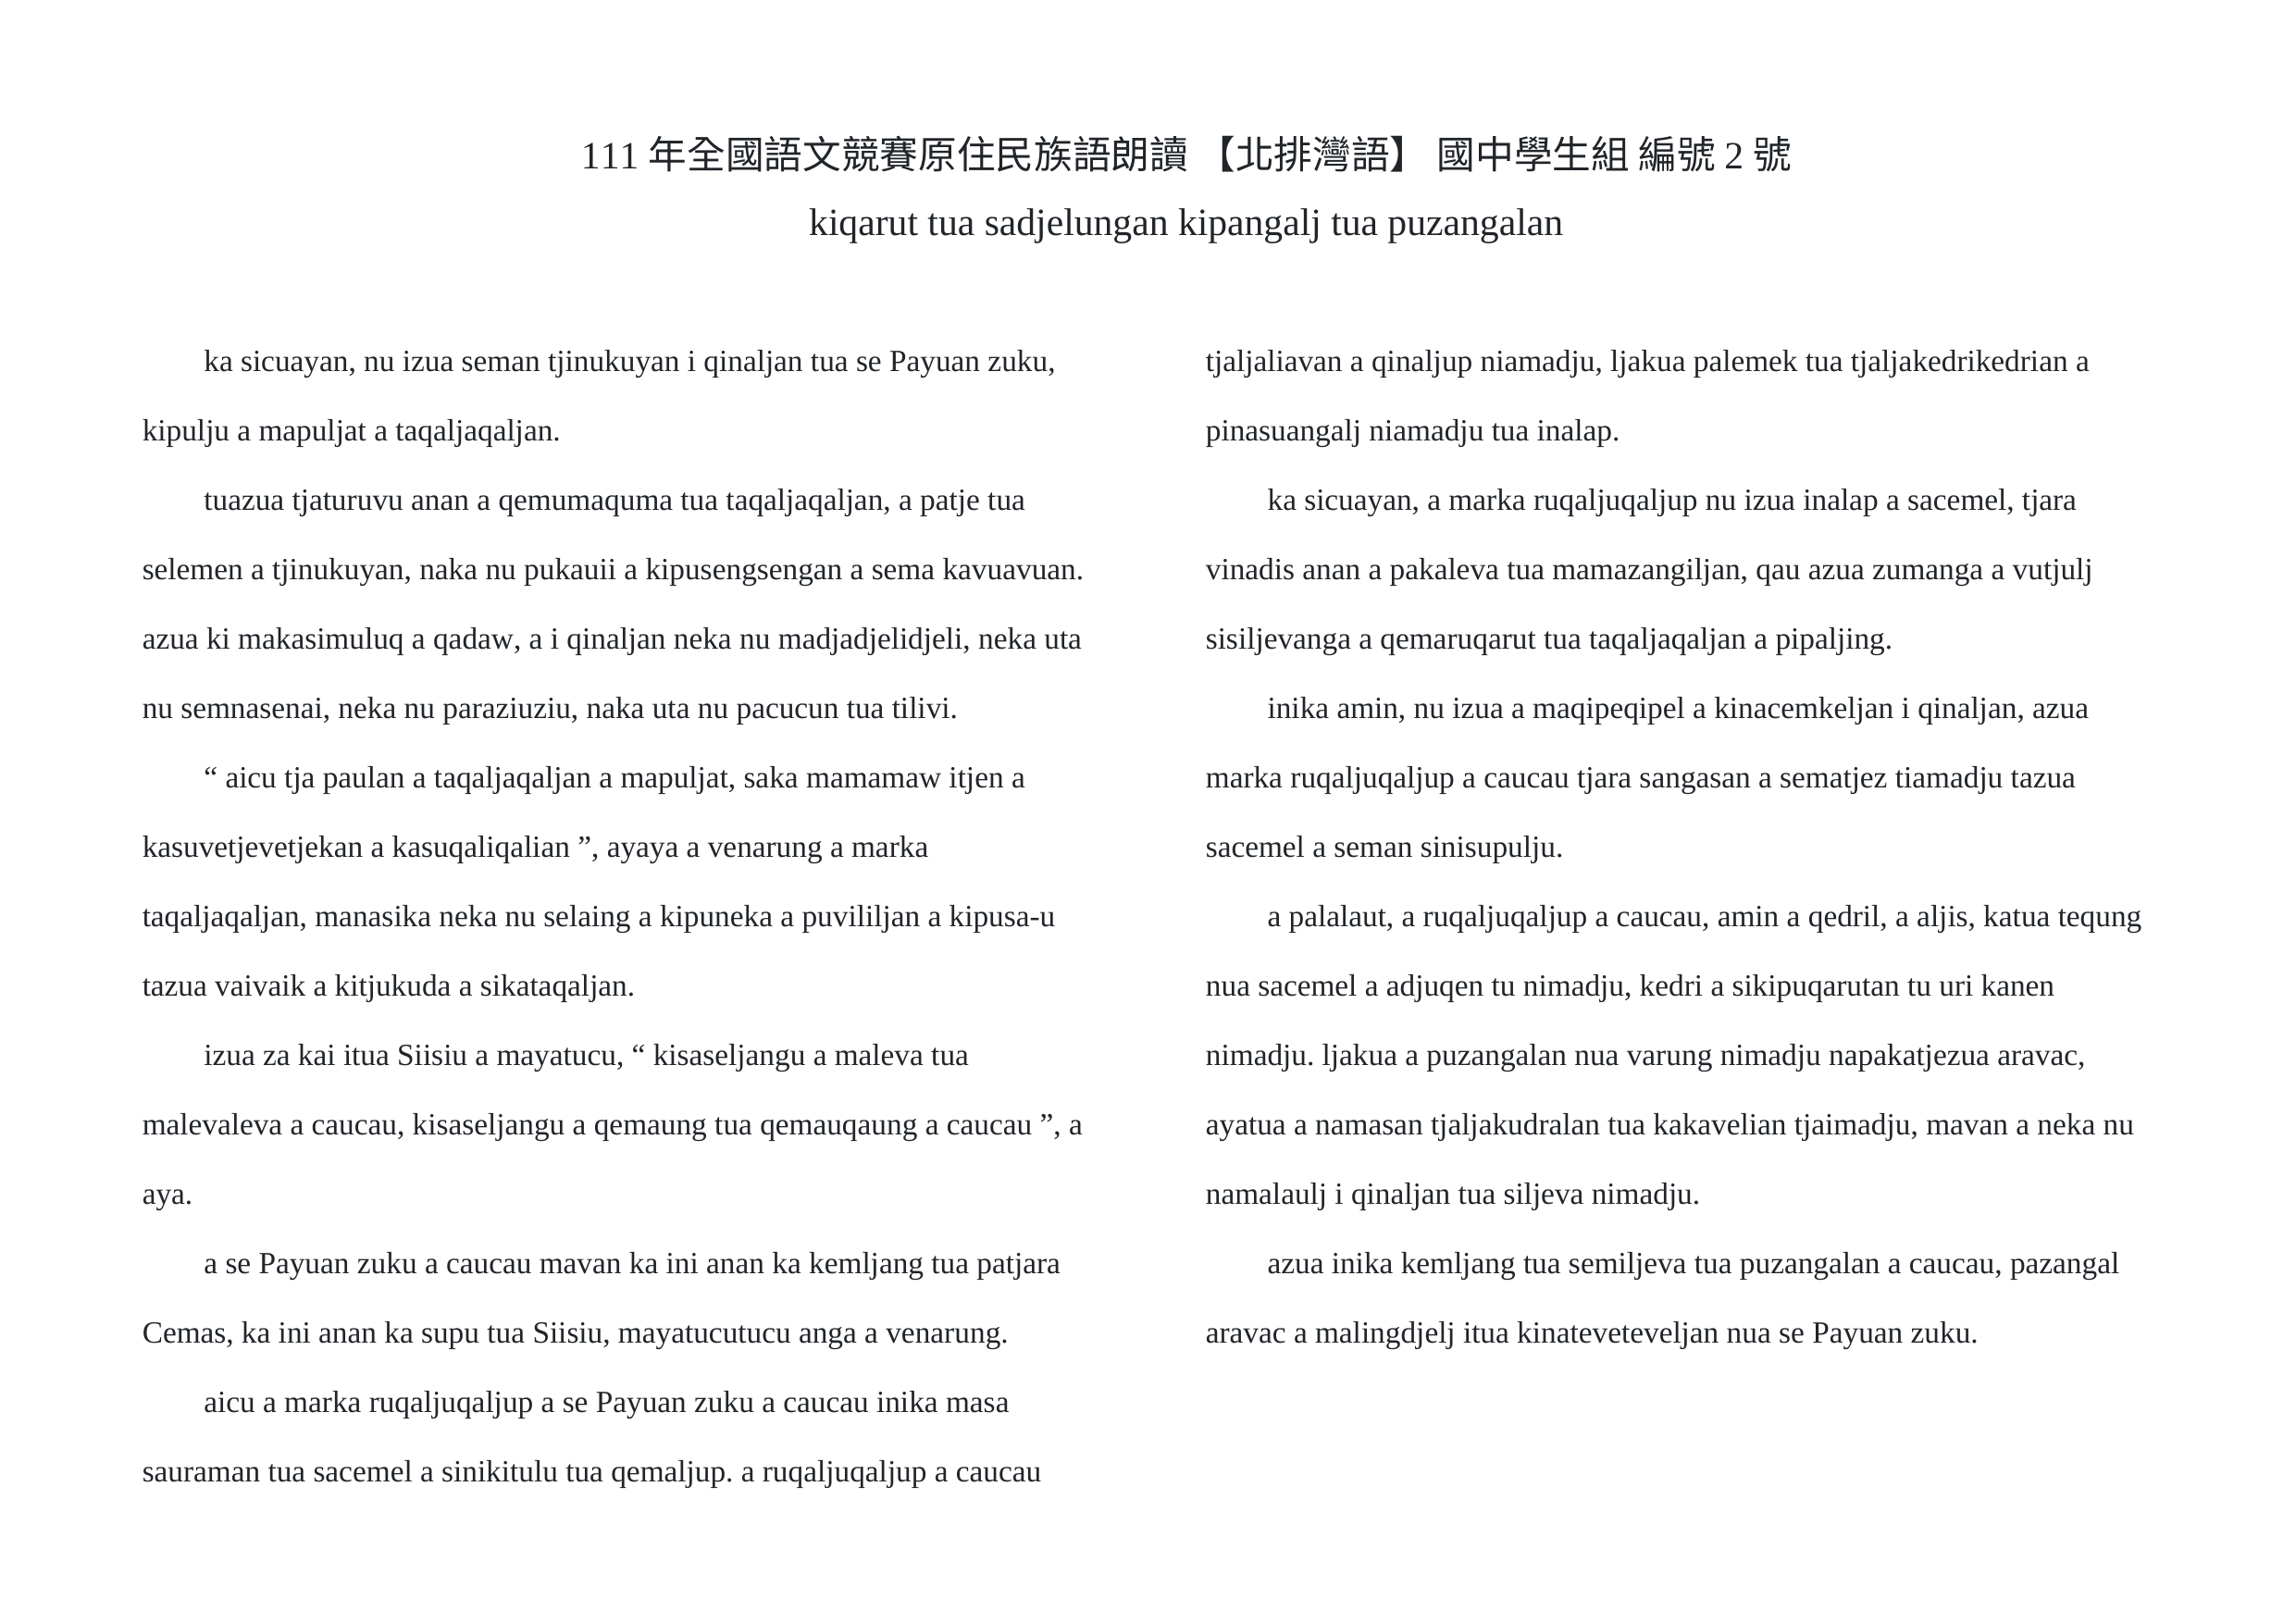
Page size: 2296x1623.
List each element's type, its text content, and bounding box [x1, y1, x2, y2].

text ka sicuayan, nu izua seman tjinukuyan i qinaljan tua se Payuan zuku, kipulju a mapuljat a taqaljaqaljan. [142, 326, 1090, 465]
text a se Payuan zuku a caucau mavan ka ini anan ka kemljang tua patjara Cemas, ka ini anan ka supu tua Siisiu, mayatucutucu anga a venarung. [142, 1228, 1090, 1367]
text inika amin, nu izua a maqipeqipel a kinacemkeljan i qinaljan, azua marka ruqaljuqaljup a caucau tjara sangasan a sematjez tiamadju tazua sacemel a seman sinisupulju. [1206, 673, 2153, 881]
text a palalaut, a ruqaljuqaljup a caucau, amin a qedril, a aljis, katua tequng nua sacemel a adjuqen tu nimadju, kedri a sikipuqarutan tu uri kanen nimadju. ljakua a puzangalan nua varung nimadju napakatjezua aravac, ayatua a namasan tjaljakudralan tua kakavelian tjaimadju, mavan a neka nu namalaulj i qinaljan tua siljeva nimadju. [1206, 881, 2153, 1228]
text izua za kai itua Siisiu a mayatucu, “ kisaseljangu a maleva tua malevaleva a caucau, kisaseljangu a qemaung tua qemauqaung a caucau ”, a aya. [142, 1020, 1090, 1228]
text “ aicu tja paulan a taqaljaqaljan a mapuljat, saka mamamaw itjen a kasuvetjevetjekan a kasuqaliqalian ”, ayaya a venarung a marka taqaljaqaljan, manasika neka nu selaing a kipuneka a puvililjan a kipusa-u tazua vaivaik a kitjukuda a sikataqaljan. [142, 742, 1090, 1020]
text kiqarut tua sadjelungan kipangalj tua puzangalan [142, 187, 2153, 256]
text tuazua tjaturuvu anan a qemumaquma tua taqaljaqaljan, a patje tua selemen a tjinukuyan, naka nu pukauii a kipusengsengan a sema kavuavuan. azua ki makasimuluq a qadaw, a i qinaljan neka nu madjadjelidjeli, neka uta nu semnasenai, neka nu paraziuziu, naka uta nu pacucun tua tilivi. [142, 465, 1090, 742]
text 111 年全國語文競賽原住民族語朗讀 【北排灣語】 國中學生組 編號 2 號 [142, 118, 2153, 187]
text ka sicuayan, a marka ruqaljuqaljup nu izua inalap a sacemel, tjara vinadis anan a pakaleva tua mamazangiljan, qau azua zumanga a vutjulj sisiljevanga a qemaruqarut tua taqaljaqaljan a pipaljing. [1206, 465, 2153, 673]
text aicu a marka ruqaljuqaljup a se Payuan zuku a caucau inika masa sauraman tua sacemel a sinikitulu tua qemaljup. a ruqaljuqaljup a caucau tjaljaliavan a qinaljup niamadju, ljakua palemek tua tjaljakedrikedrian a pinasuangalj niamadju tua inalap. [142, 1367, 1090, 1505]
text aicu a marka ruqaljuqaljup a se Payuan zuku a caucau inika masa sauraman tua sacemel a sinikitulu tua qemaljup. a ruqaljuqaljup a caucau tjaljaliavan a qinaljup niamadju, ljakua palemek tua tjaljakedrikedrian a pinasuangalj niamadju tua inalap. [1206, 326, 2153, 465]
text azua inika kemljang tua semiljeva tua puzangalan a caucau, pazangal aravac a malingdjelj itua kinateveteveljan nua se Payuan zuku. [1206, 1228, 2153, 1367]
